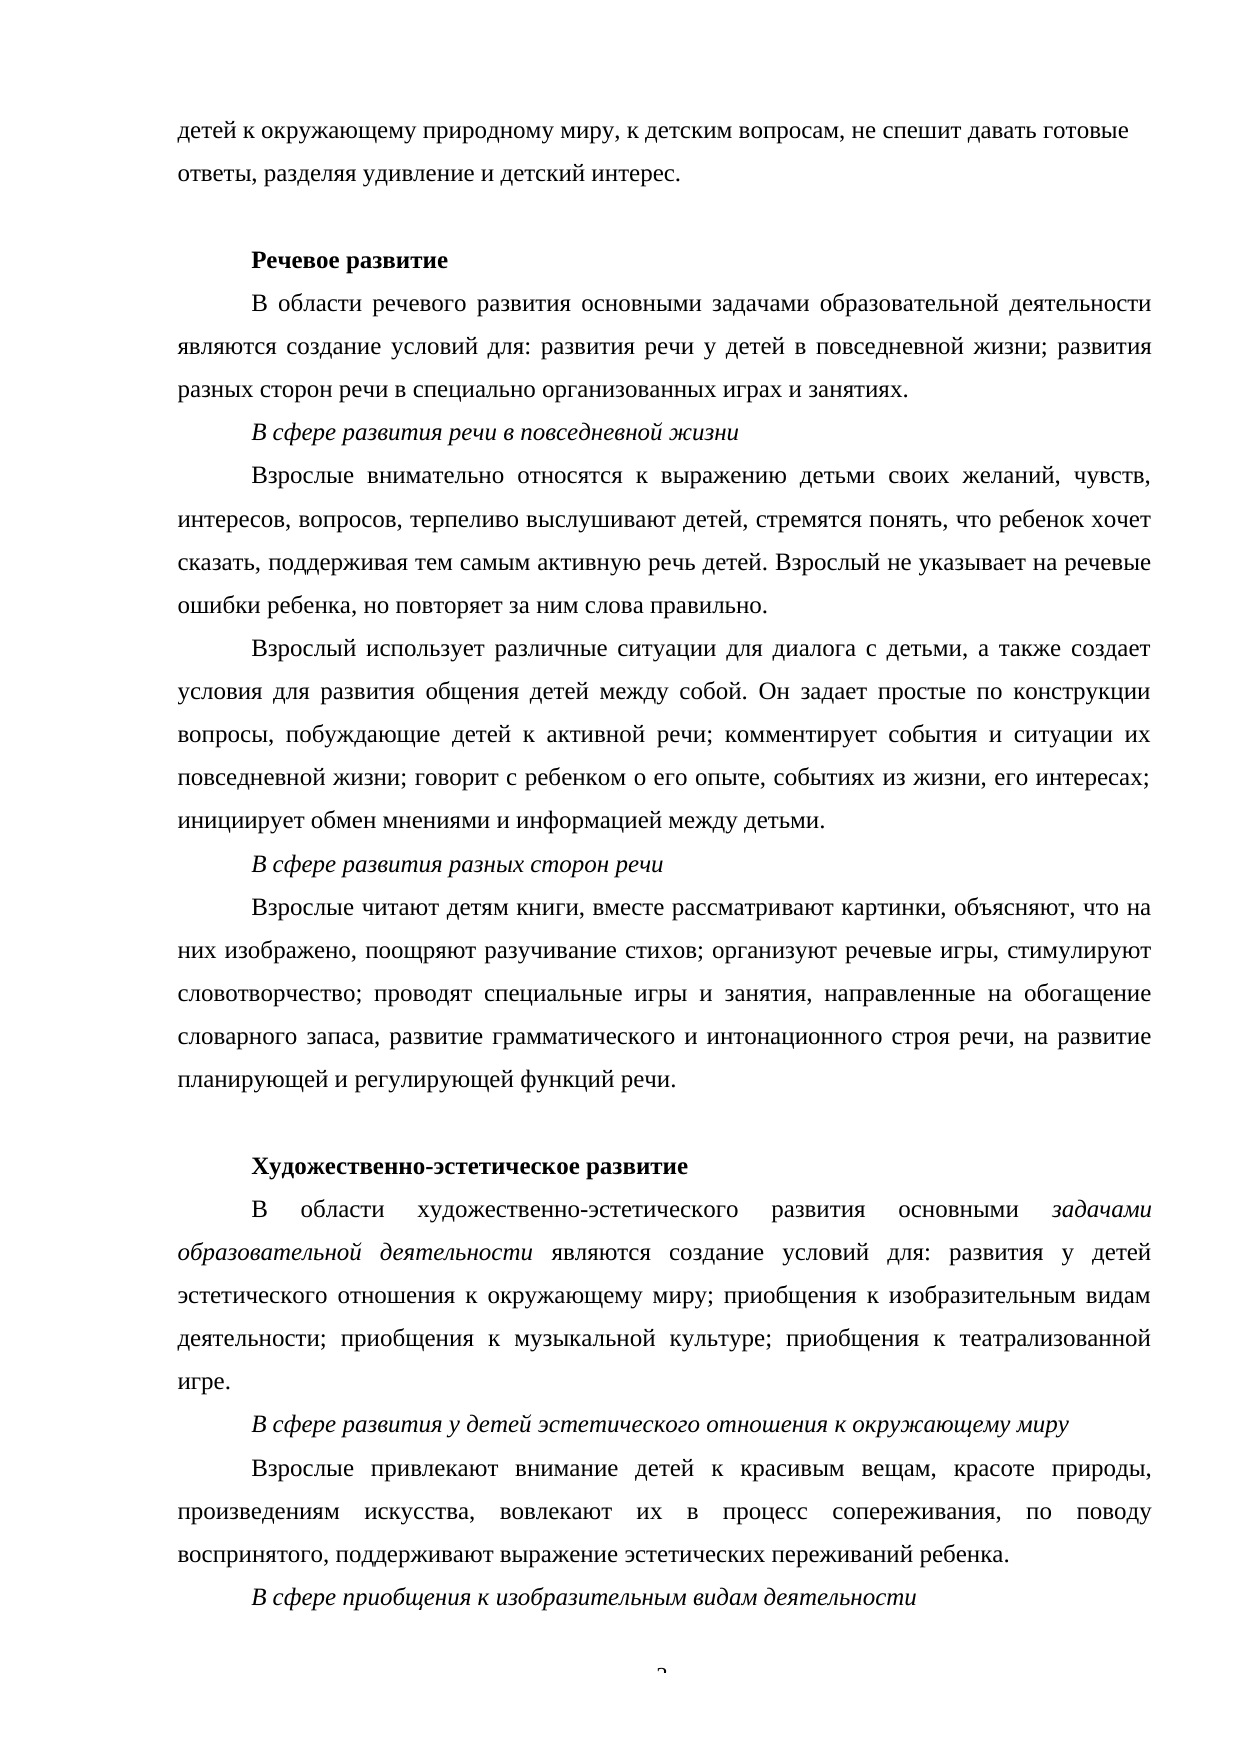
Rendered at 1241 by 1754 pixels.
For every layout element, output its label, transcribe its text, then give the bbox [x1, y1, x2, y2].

text В области художественно-эстетического развития основными задачами образовательной деятельности являются создание условий для: развития у детей эстетического отношения к окружающему миру; приобщения к изобразительным видам деятельности; приобщения к музыкальной культуре; приобщения к театрализованной игре. [177, 1194, 1152, 1395]
text Взрослые читают детям книги, вместе рассматривают картинки, объясняют, что на них изображено, поощряют разучивание стихов; организуют речевые игры, стимулируют словотворчество; проводят специальные игры и занятия, направленные на обогащение словарного запаса, развитие грамматического и интонационного строя речи, на развитие планирующей и регулирующей функций речи. [177, 892, 1152, 1093]
text В сфере развития разных сторон речи [251, 849, 1163, 878]
text В сфере развития у детей эстетического отношения к окружающему миру [251, 1409, 1163, 1438]
subtitle Речевое развитие [251, 246, 1163, 274]
text Взрослые привлекают внимание детей к красивым вещам, красоте природы, произведениям искусства, вовлекают их в процесс сопереживания, по поводу воспринятого, поддерживают выражение эстетических переживаний ребенка. [177, 1453, 1153, 1568]
text Взрослые внимательно относятся к выражению детьми своих желаний, чувств, интересов, вопросов, терпеливо выслушивают детей, стремятся понять, что ребенок хочет сказать, поддерживая тем самым активную речь детей. Взрослый не указывает на речевые ошибки ребенка, но повторяет за ним слова правильно. [177, 461, 1152, 619]
text В области речевого развития основными задачами образовательной деятельности являются создание условий для: развития речи у детей в повседневной жизни; развития разных сторон речи в специально организованных играх и занятиях. [177, 288, 1152, 403]
subtitle Художественно-эстетическое развитие [251, 1151, 1163, 1180]
text Взрослый использует различные ситуации для диалога с детьми, а также создает условия для развития общения детей между собой. Он задает простые по конструкции вопросы, побуждающие детей к активной речи; комментирует события и ситуации их повседневной жизни; говорит с ребенком о его опыте, событиях из жизни, его интересах; инициирует обмен мнениями и информацией между детьми. [177, 633, 1152, 834]
text В сфере приобщения к изобразительным видам деятельности [251, 1582, 1163, 1611]
text В сфере развития речи в повседневной жизни [251, 417, 1163, 446]
text детей к окружающему природному миру, к детским вопросам, не спешит давать готовые ответы, разделяя удивление и детский интерес. [177, 115, 1163, 187]
